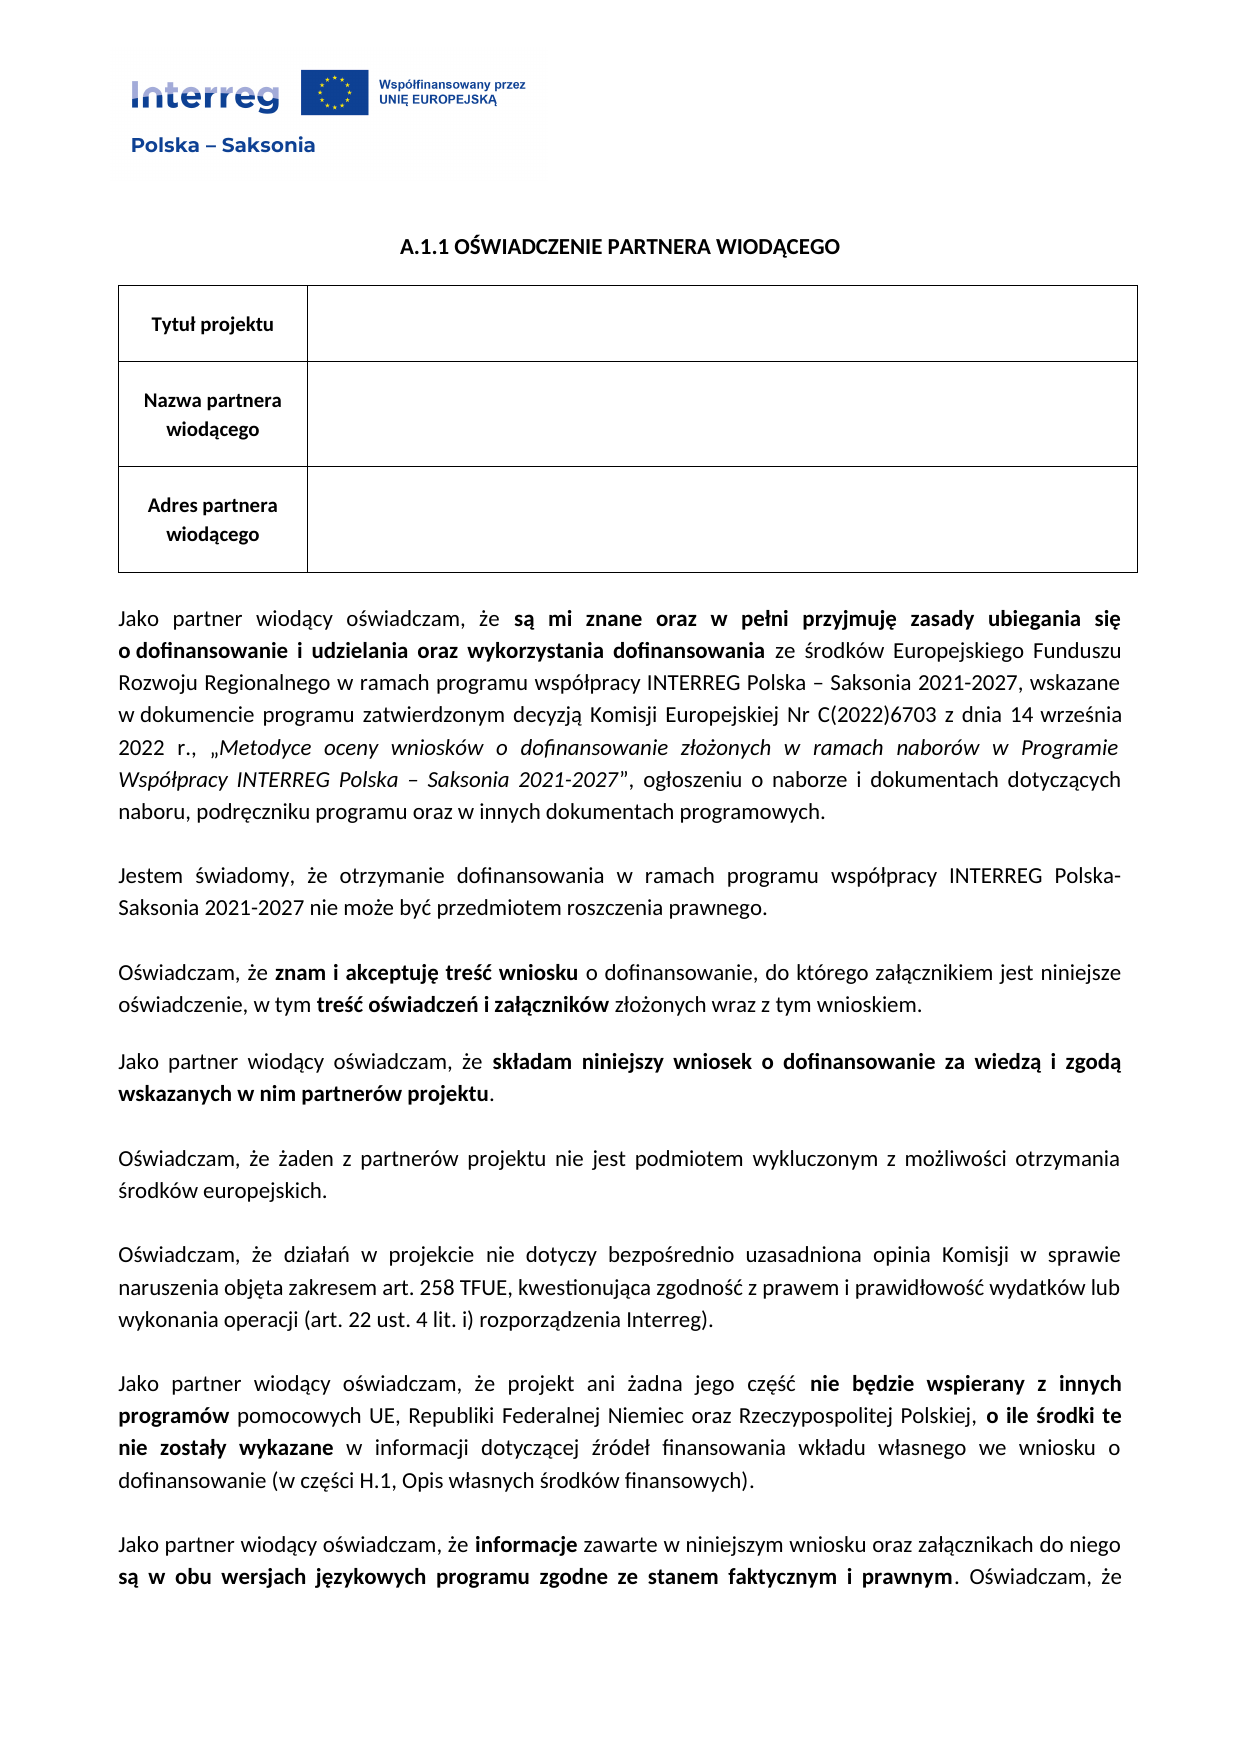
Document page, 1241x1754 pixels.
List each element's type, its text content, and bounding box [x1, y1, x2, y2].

table_cell [308, 467, 1137, 572]
text Jako partner wiodący oświadczam, że składam niniejszy wniosek o dofinansowanie za wiedzą i zgodą wskazanych w nim partnerów projektu. [118, 1047, 1122, 1107]
text Oświadczam, że znam i akceptuję treść wniosku o dofinansowanie, do którego załącznikiem jest niniejsze oświadczenie, w tym treść oświadczeń i załączników złożonych wraz z tym wnioskiem. [118, 958, 1122, 1018]
picture [109, 47, 548, 181]
text A.1.1 OŚWIADCZENIE PARTNERA WIODĄCEGO [118, 232, 1122, 260]
table_cell [308, 362, 1137, 466]
text Jestem świadomy, że otrzymanie dofinansowania w ramach programu współpracy INTERREG Polska-Saksonia 2021-2027 nie może być przedmiotem roszczenia prawnego. [118, 861, 1122, 922]
table_cell Nazwa partnera wiodącego [119, 362, 307, 466]
text Oświadczam, że żaden z partnerów projektu nie jest podmiotem wykluczonym z możliwości otrzymania środków europejskich. [118, 1144, 1122, 1204]
text Jako partner wiodący oświadczam, że projekt ani żadna jego część nie będzie wspierany z innych programów pomocowych UE, Republiki Federalnej Niemiec oraz Rzeczypospolitej Polskiej, o ile środki te nie zostały wykazane w informacji dotyczącej źródeł finansowania wkładu własnego we wniosku o dofinansowanie (w części H.1, Opis własnych środków finansowych). [118, 1369, 1122, 1494]
text Jako partner wiodący oświadczam, że są mi znane oraz w pełni przyjmuję zasady ubiegania się o dofinansowanie i udzielania oraz wykorzystania dofinansowania ze środków Europejskiego Funduszu Rozwoju Regionalnego w ramach programu współpracy INTERREG Polska – Saksonia 2021-2027, wskazane w dokumencie programu zatwierdzonym decyzją Komisji Europejskiej Nr C(2022)6703 z dnia 14 września 2022 r., „Metodyce oceny wniosków o dofinansowanie złożonych w ramach naborów w Programie Współpracy INTERREG Polska – Saksonia 2021-2027”, ogłoszeniu o naborze i dokumentach dotyczących naboru, podręczniku programu oraz w innych dokumentach programowych. [118, 604, 1122, 825]
table_header [308, 286, 1137, 361]
table_cell Adres partnera wiodącego [119, 467, 307, 572]
table_header Tytuł projektu [119, 286, 307, 361]
text Oświadczam, że działań w projekcie nie dotyczy bezpośrednio uzasadniona opinia Komisji w sprawie naruszenia objęta zakresem art. 258 TFUE, kwestionująca zgodność z prawem i prawidłowość wydatków lub wykonania operacji (art. 22 ust. 4 lit. i) rozporządzenia Interreg). [118, 1240, 1122, 1333]
